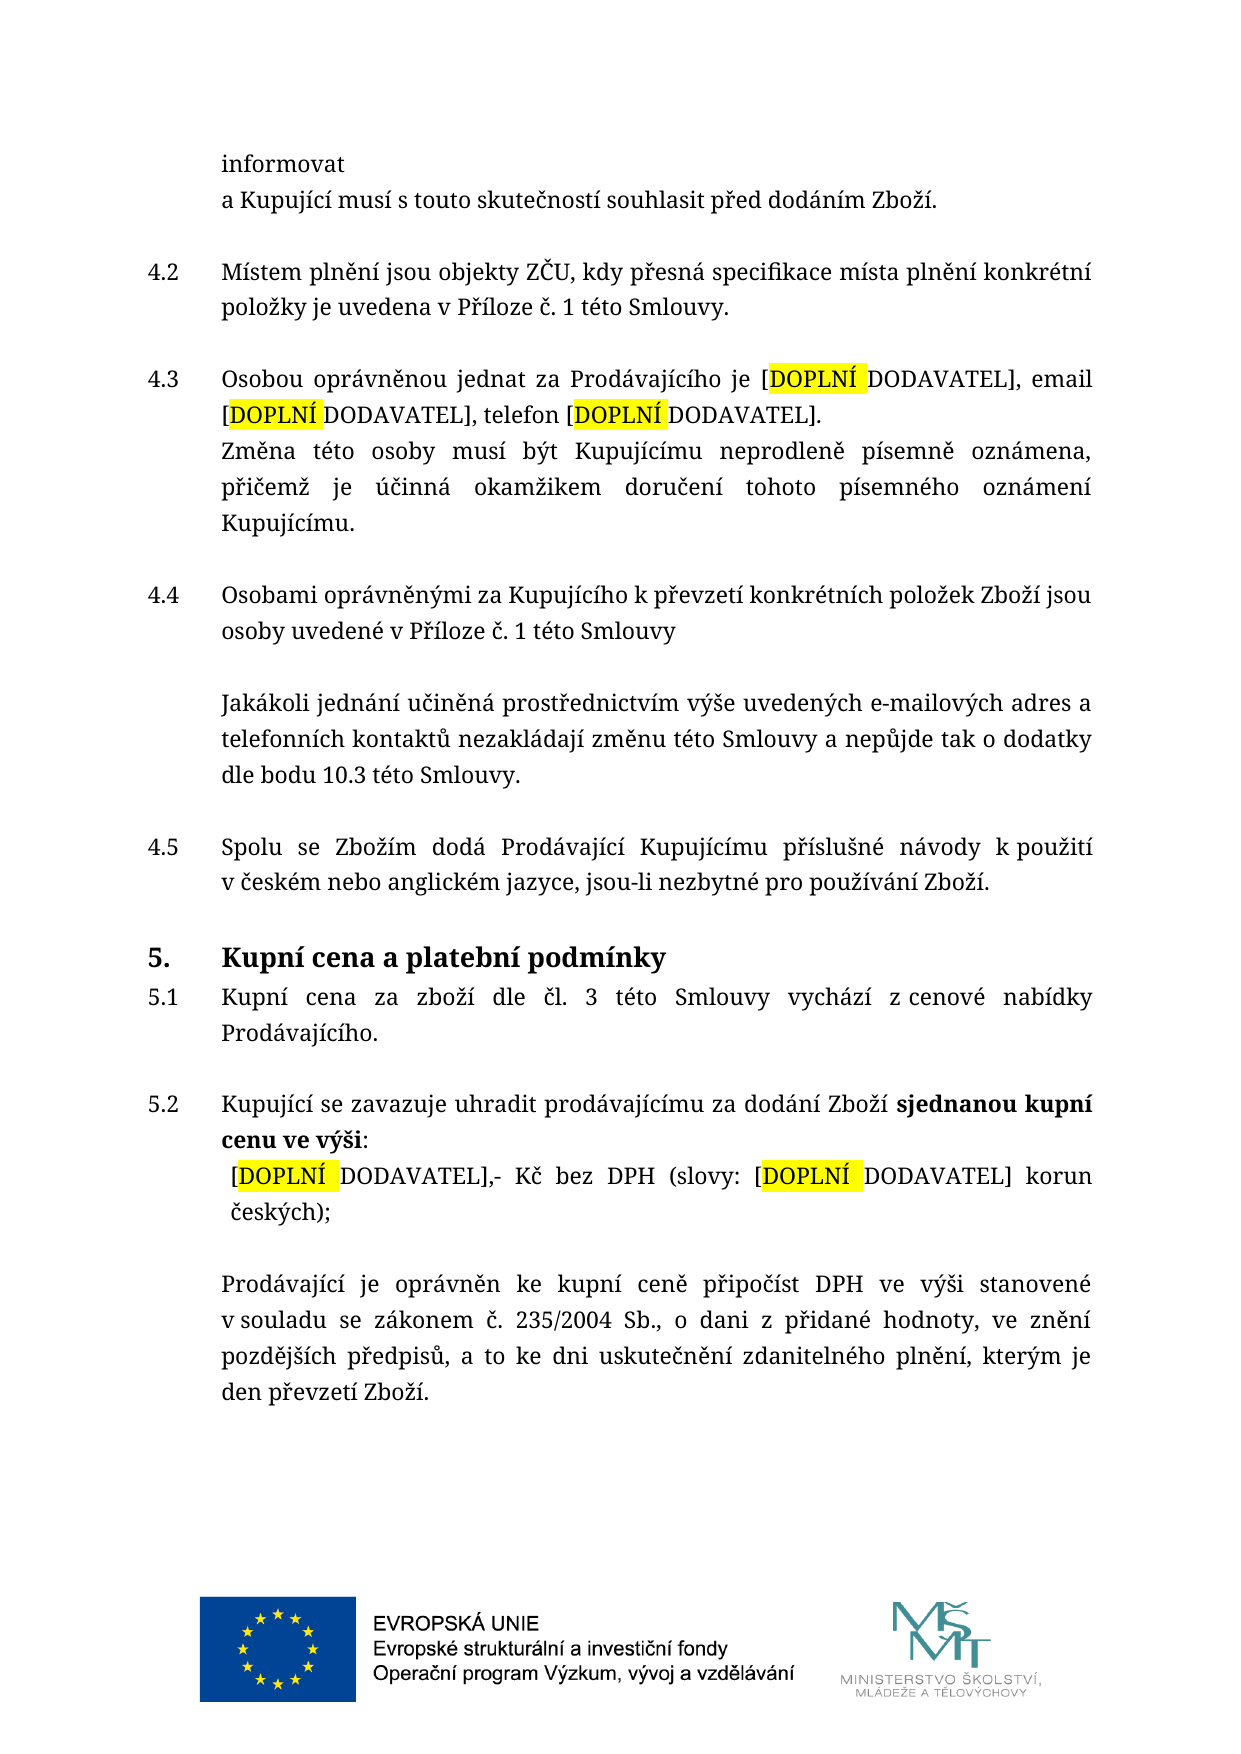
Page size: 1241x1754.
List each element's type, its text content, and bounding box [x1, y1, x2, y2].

text 5.1 Kupní cena za zboží dle čl. 3 této Smlouvy vychází z cenové nabídky Prodávajícího. [148, 981, 1093, 1048]
text Prodávající je oprávněn ke kupní ceně připočíst DPH ve výši stanovené v souladu se zákonem č. 235/2004 Sb., o dani z přidané hodnoty, ve znění pozdějších předpisů, a to ke dni uskutečnění zdanitelného plnění, kterým je den převzetí Zboží. [221, 1268, 1093, 1407]
text 4.5 Spolu se Zbožím dodá Prodávající Kupujícímu příslušné návody k použití v českém nebo anglickém jazyce, jsou-li nezbytné pro používání Zboží. [148, 830, 1093, 898]
text 4.2 Místem plnění jsou objekty ZČU, kdy přesná specifikace místa plnění konkrétní položky je uvedena v Příloze č. 1 této Smlouvy. [148, 255, 1093, 323]
text 4.4 Osobami oprávněnými za Kupujícího k převzetí konkrétních položek Zboží jsou osoby uvedené v Příloze č. 1 této Smlouvy [148, 579, 1093, 646]
text 5.2 Kupující se zavazuje uhradit prodávajícímu za dodání Zboží sjednanou kupní cenu ve výši: [148, 1088, 1093, 1156]
text 4.3 Osobou oprávněnou jednat za Prodávajícího je [DOPLNÍ DODAVATEL], email [DOPLNÍ DODAVATEL], telefon [DOPLNÍ DODAVATEL]. [148, 363, 1093, 430]
text Změna této osoby musí být Kupujícímu neprodleně písemně oznámena, přičemž je účinná okamžikem doručení tohoto písemného oznámení Kupujícímu. [148, 435, 1093, 538]
list [DOPLNÍ DODAVATEL],- Kč bez DPH (slovy: [DOPLNÍ DODAVATEL] korun českých); [230, 1160, 1093, 1227]
picture [147, 1544, 1093, 1754]
text 5. Kupní cena a platební podmínky [148, 938, 1093, 975]
text Jakákoli jednání učiněná prostřednictvím výše uvedených e-mailových adres a telefonních kontaktů nezakládají změnu této Smlouvy a nepůjde tak o dodatky dle bodu 10.3 této Smlouvy. [221, 687, 1093, 790]
